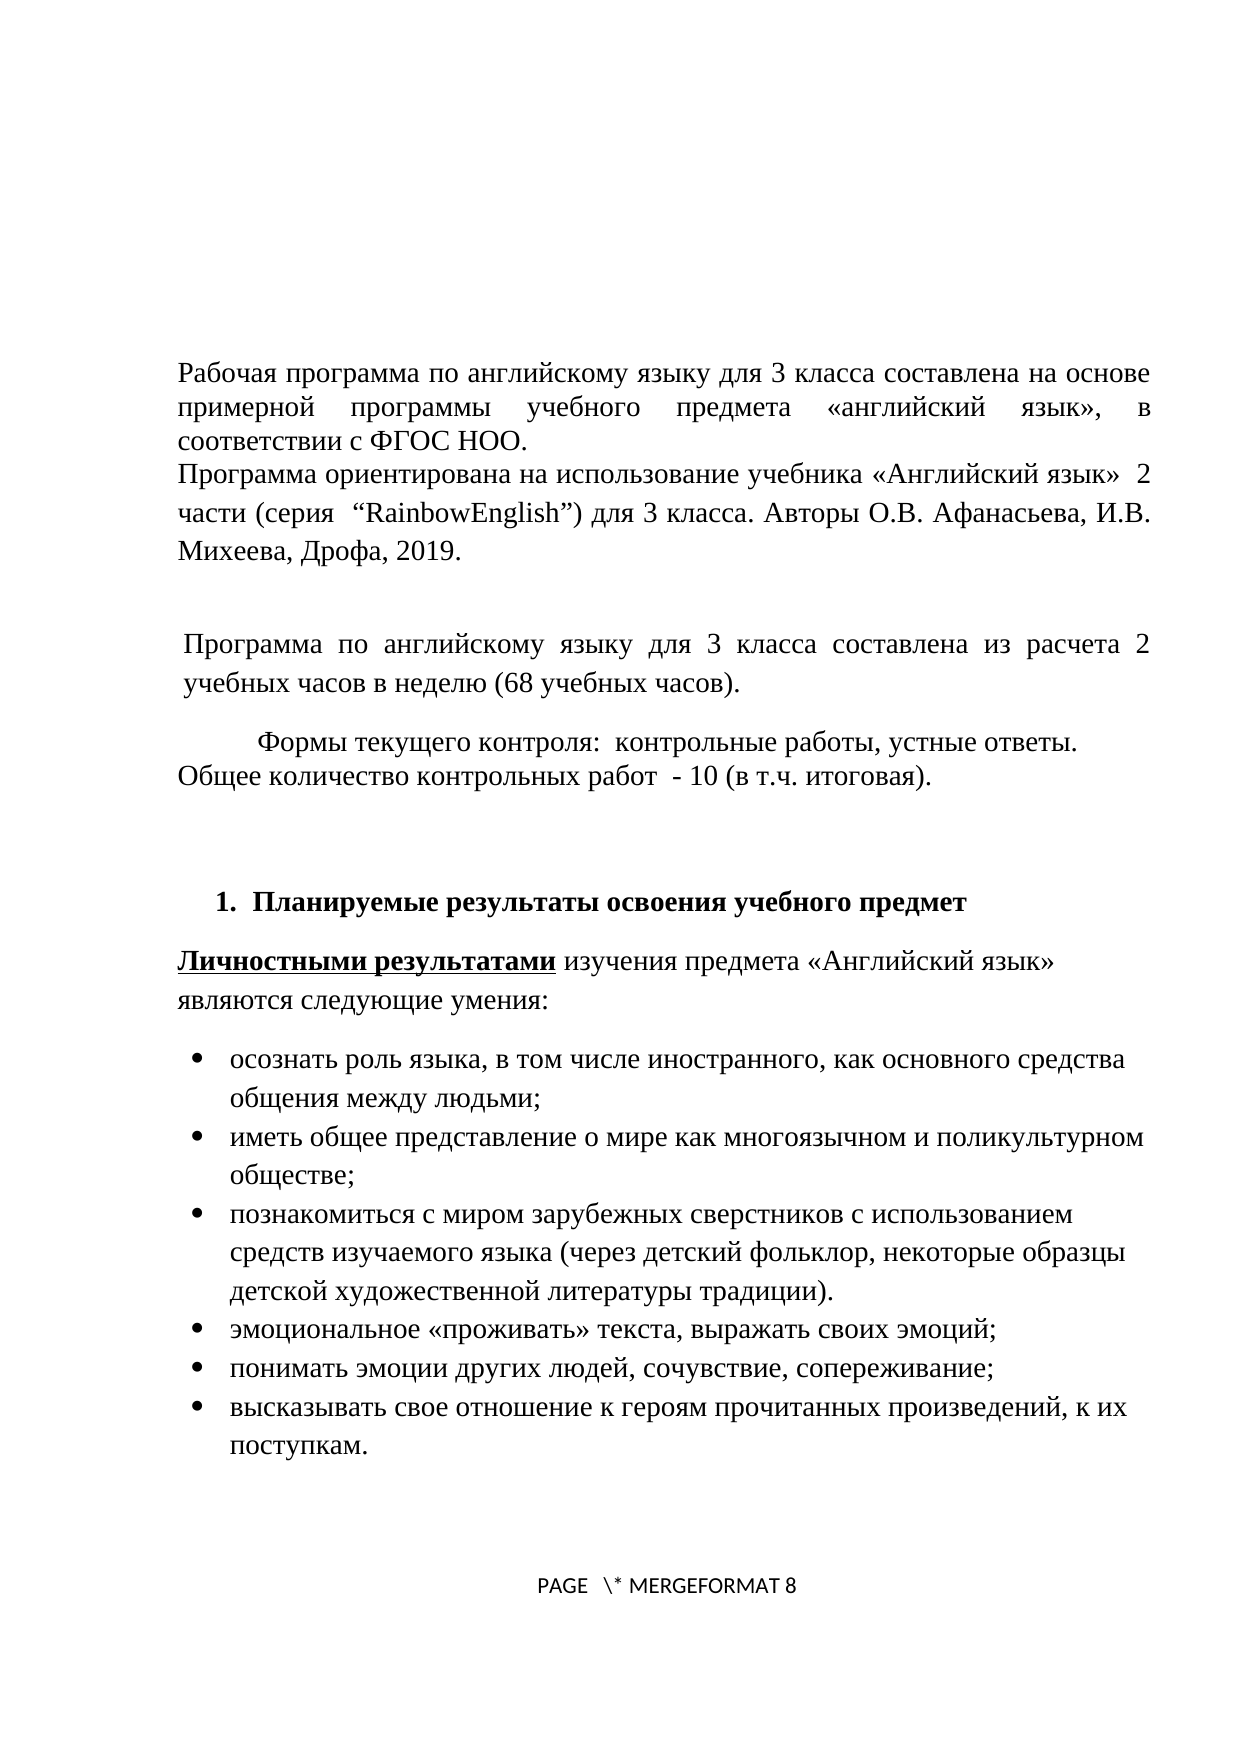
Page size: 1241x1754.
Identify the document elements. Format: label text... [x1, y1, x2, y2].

text Программа по английскому языку для 3 класса составлена из расчета 2 учебных часов в неделю (68 учебных часов). [183, 626, 1152, 698]
text Общее количество контрольных работ - 10 (в т.ч. итоговая). [177, 758, 1152, 791]
list эмоциональное «проживать» текста, выражать своих эмоций; [192, 1312, 1152, 1345]
list иметь общее представление о мире как многоязычном и поликультурном обществе; [192, 1119, 1152, 1191]
list понимать эмоции других людей, сочувствие, сопереживание; [192, 1350, 1152, 1384]
text Личностными результатами изучения предмета «Английский язык» являются следующие умения: [177, 943, 1152, 1016]
list познакомиться с миром зарубежных сверстников с использованием средств изучаемого языка (через детский фольклор, некоторые образцы детской художественной литературы традиции). [192, 1196, 1152, 1307]
list Планируемые результаты освоения учебного предмет [215, 884, 1152, 918]
text Формы текущего контроля: контрольные работы, устные ответы. [183, 724, 1152, 758]
text Рабочая программа по английскому языку для 3 класса составлена на основе примерной программы учебного предмета «английский язык», в соответствии с ФГОС НОО. [177, 356, 1152, 456]
text Программа ориентирована на использование учебника «Английский язык» 2 части (серия “RainbowEnglish”) для 3 класса. Авторы О.В. Афанасьева, И.В. Михеева, Дрофа, 2019. [177, 456, 1152, 567]
list осознать роль языка, в том числе иностранного, как основного средства общения между людьми; [192, 1041, 1152, 1114]
list высказывать свое отношение к героям прочитанных произведений, к их поступкам. [192, 1389, 1152, 1461]
